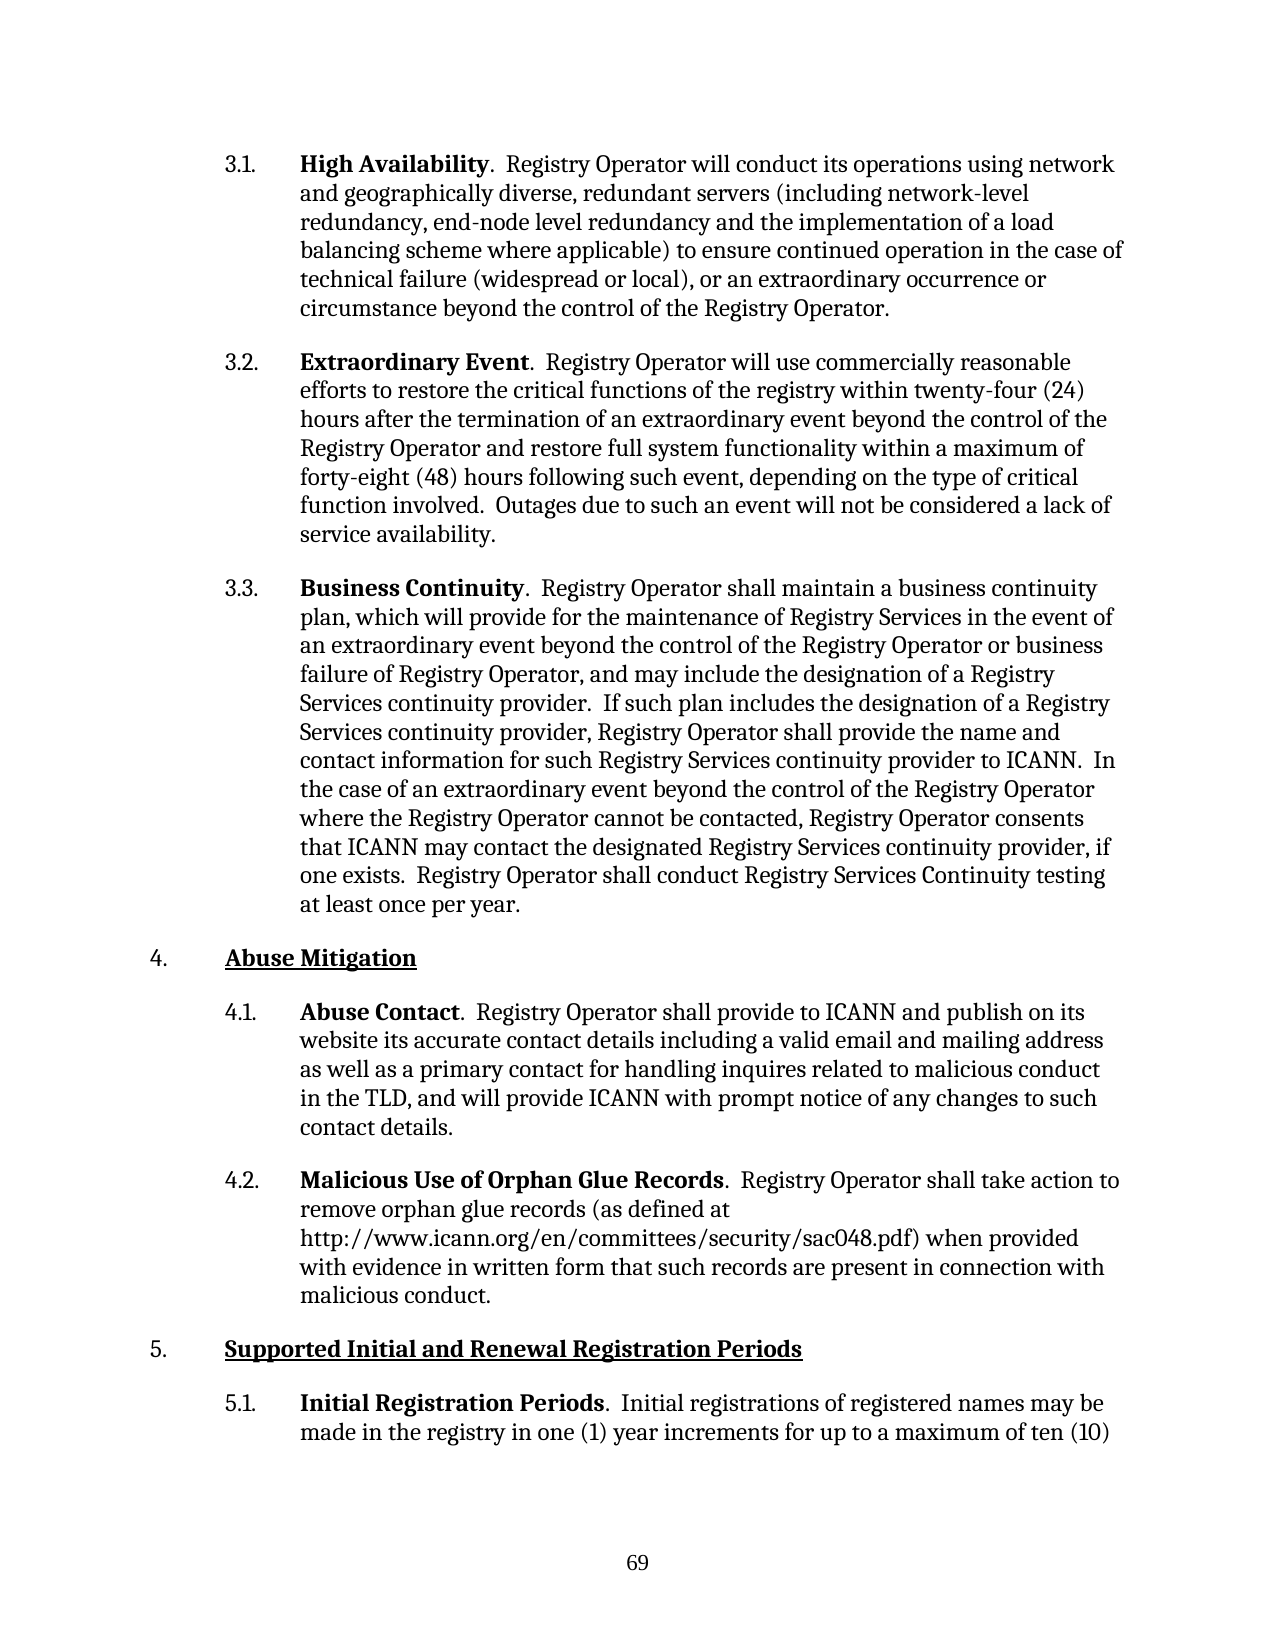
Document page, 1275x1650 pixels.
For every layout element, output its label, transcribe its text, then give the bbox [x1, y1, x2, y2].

text Business Continuity. Registry Operator shall maintain a business continuity plan, which will provide for the maintenance of Registry Services in the event of an extraordinary event beyond the control of the Registry Operator or business failure of Registry Operator, and may include the designation of a Registry Services continuity provider. If such plan includes the designation of a Registry Services continuity provider, Registry Operator shall provide the name and contact information for such Registry Services continuity provider to ICANN. In the case of an extraordinary event beyond the control of the Registry Operator where the Registry Operator cannot be contacted, Registry Operator consents that ICANN may contact the designated Registry Services continuity provider, if one exists. Registry Operator shall conduct Registry Services Continuity testing at least once per year. [225, 574, 1125, 919]
text Supported Initial and Renewal Registration Periods [150, 1335, 1125, 1364]
text Malicious Use of Orphan Glue Records. Registry Operator shall take action to remove orphan glue records (as defined at http://www.icann.org/en/committees/security/sac048.pdf) when provided with evidence in written form that such records are present in connection with malicious conduct. [225, 1166, 1125, 1310]
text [225, 1389, 1125, 1446]
text Abuse Contact. Registry Operator shall provide to ICANN and publish on its website its accurate contact details including a valid email and mailing address as well as a primary contact for handling inquires related to malicious conduct in the TLD, and will provide ICANN with prompt notice of any changes to such contact details. [225, 997, 1125, 1141]
text Extraordinary Event. Registry Operator will use commercially reasonable efforts to restore the critical functions of the registry within twenty-four (24) hours after the termination of an extraordinary event beyond the control of the Registry Operator and restore full system functionality within a maximum of forty-eight (48) hours following such event, depending on the type of critical function involved. Outages due to such an event will not be considered a lack of service availability. [225, 347, 1125, 549]
text Abuse Mitigation [150, 944, 1125, 972]
text High Availability. Registry Operator will conduct its operations using network and geographically diverse, redundant servers (including network-level redundancy, end-node level redundancy and the implementation of a load balancing scheme where applicable) to ensure continued operation in the case of technical failure (widespread or local), or an extraordinary occurrence or circumstance beyond the control of the Registry Operator. [225, 150, 1125, 322]
